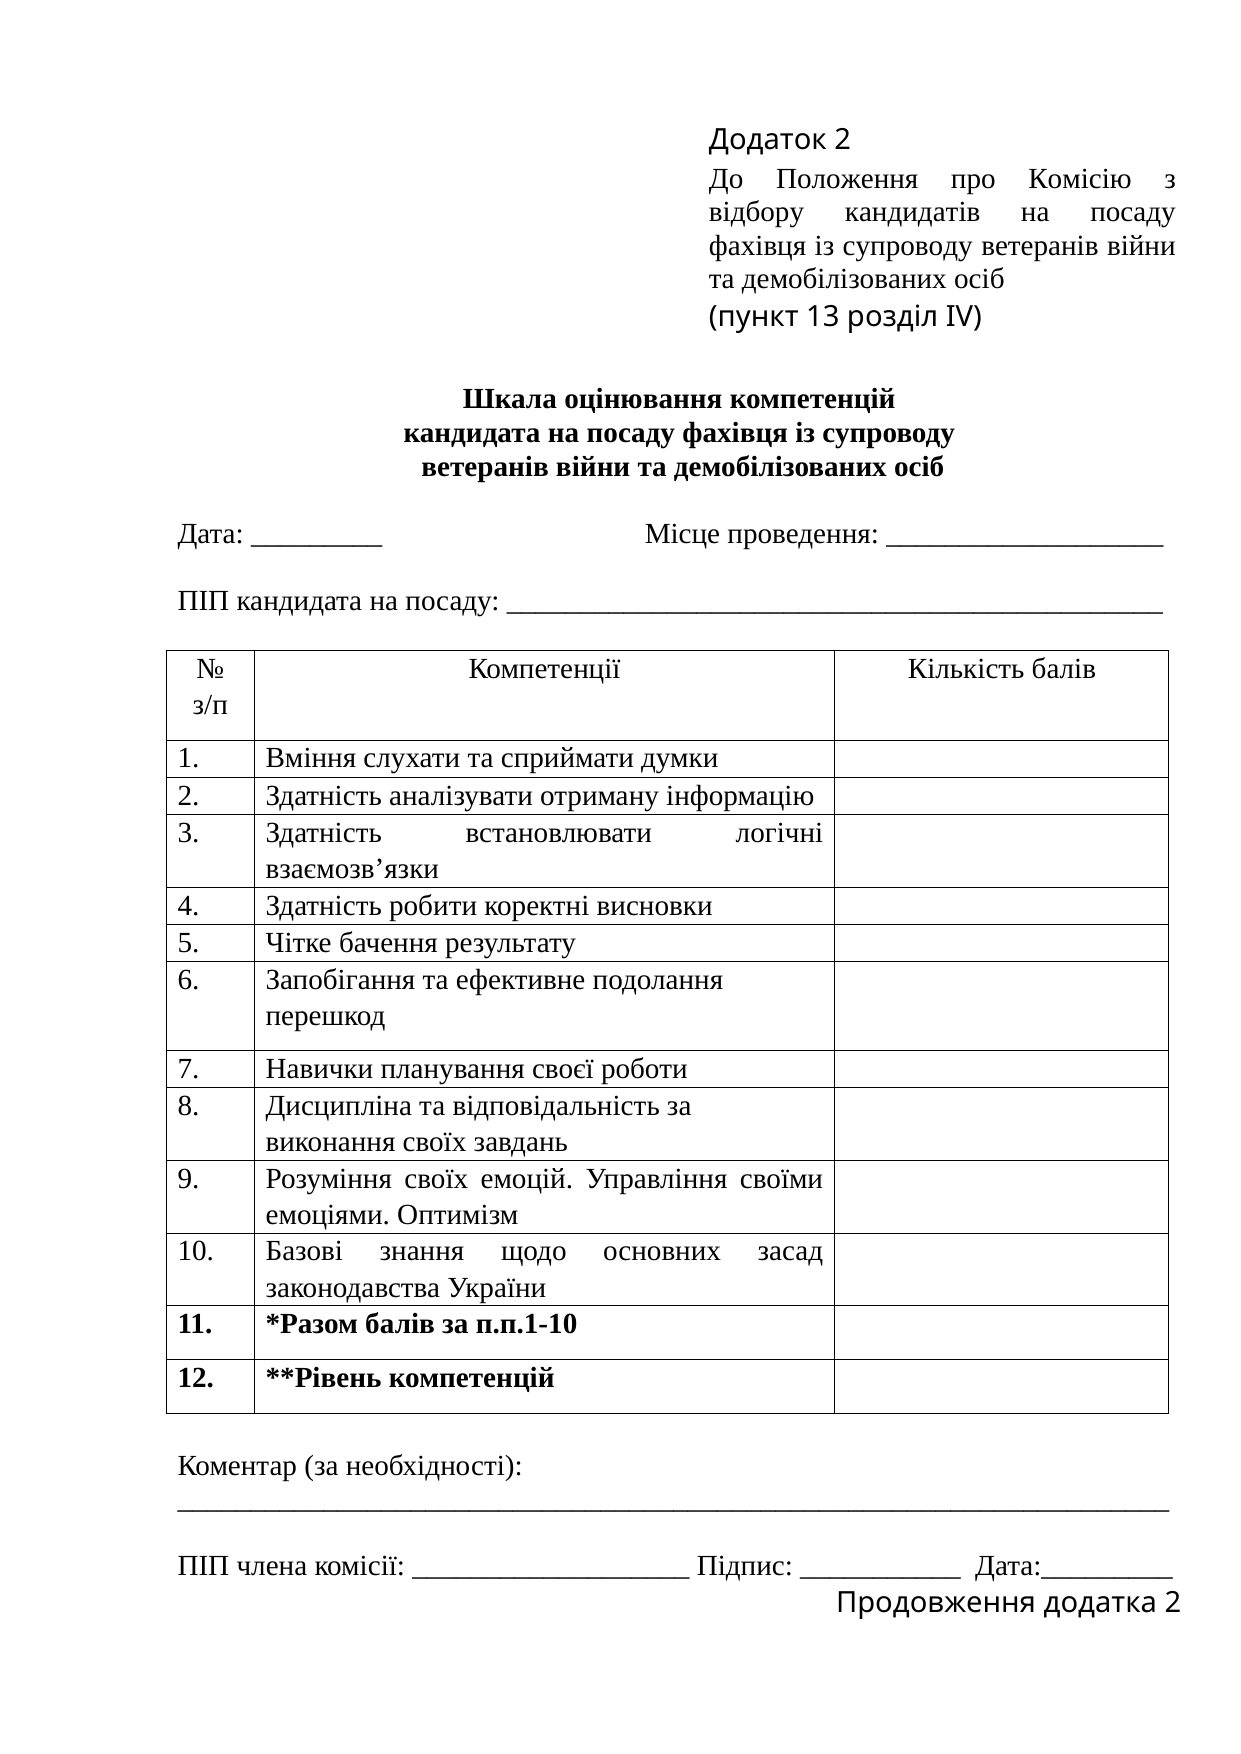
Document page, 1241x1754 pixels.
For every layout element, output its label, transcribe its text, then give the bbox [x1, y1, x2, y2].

table_header Компетенції [255, 651, 834, 739]
table_cell 7. [167, 1051, 254, 1087]
text Коментар (за необхідності): ____________________________________________________________________ [177, 1448, 1181, 1515]
table_cell *Разом балів за п.п.1-10 [255, 1306, 834, 1359]
table_header Кількість балів [835, 651, 1168, 739]
text Продовження додатка 2 [177, 1582, 1181, 1621]
table_cell Вміння слухати та сприймати думки [255, 741, 834, 777]
table_cell [835, 1234, 1168, 1305]
table_cell Навички планування своєї роботи [255, 1051, 834, 1087]
table_cell **Рівень компетенцій [255, 1360, 834, 1413]
text Дата: _________ Місце проведення: ___________________ [177, 516, 1181, 549]
table_cell 8. [167, 1088, 254, 1160]
table_cell 4. [167, 888, 254, 924]
table_cell 3. [167, 815, 254, 887]
table_cell 6. [167, 962, 254, 1050]
table_cell 11. [167, 1306, 254, 1359]
table_cell [835, 962, 1168, 1050]
table_cell [835, 1306, 1168, 1359]
text ПІП кандидата на посаду: _____________________________________________ [177, 583, 1181, 616]
table_cell 1. [167, 741, 254, 777]
table_cell [835, 925, 1168, 961]
table_cell Базові знання щодо основних засад законодавства України [255, 1234, 834, 1305]
table_cell [835, 1051, 1168, 1087]
table_cell Розуміння своїх емоцій. Управління своїми емоціями. Оптимізм [255, 1161, 834, 1232]
text ветеранів війни та демобілізованих осіб [177, 449, 1181, 482]
table_cell Здатність робити коректні висновки [255, 888, 834, 924]
table_cell [835, 741, 1168, 777]
table_cell [835, 888, 1168, 924]
text ПІП члена комісії: ___________________ Підпис: ___________ Дата:_________ [177, 1548, 1181, 1582]
table_cell [835, 815, 1168, 887]
text Шкала оцінювання компетенцій [177, 382, 1181, 415]
text кандидата на посаду фахівця із супроводу [177, 415, 1181, 449]
text (пункт 13 розділ IV) [709, 295, 1176, 335]
table_cell [835, 778, 1168, 814]
table_cell [835, 1360, 1168, 1413]
table_cell Дисципліна та відповідальність за виконання своїх завдань [255, 1088, 834, 1160]
table_cell 12. [167, 1360, 254, 1413]
table_cell 10. [167, 1234, 254, 1305]
table_cell [835, 1088, 1168, 1160]
table_header № з/п [167, 651, 254, 739]
table_cell 9. [167, 1161, 254, 1232]
table_cell [835, 1161, 1168, 1232]
text Додаток 2 [709, 118, 1181, 158]
text До Положення про Комісію з відбору кандидатів на посаду фахівця із супроводу ветеранів війни та демобілізованих осіб [709, 161, 1176, 295]
table_cell Чітке бачення результату [255, 925, 834, 961]
table_cell Здатність аналізувати отриману інформацію [255, 778, 834, 814]
table_cell Запобігання та ефективне подолання перешкод [255, 962, 834, 1050]
table_cell Здатність встановлювати логічні взаємозв’язки [255, 815, 834, 887]
table_cell 5. [167, 925, 254, 961]
table_cell 2. [167, 778, 254, 814]
